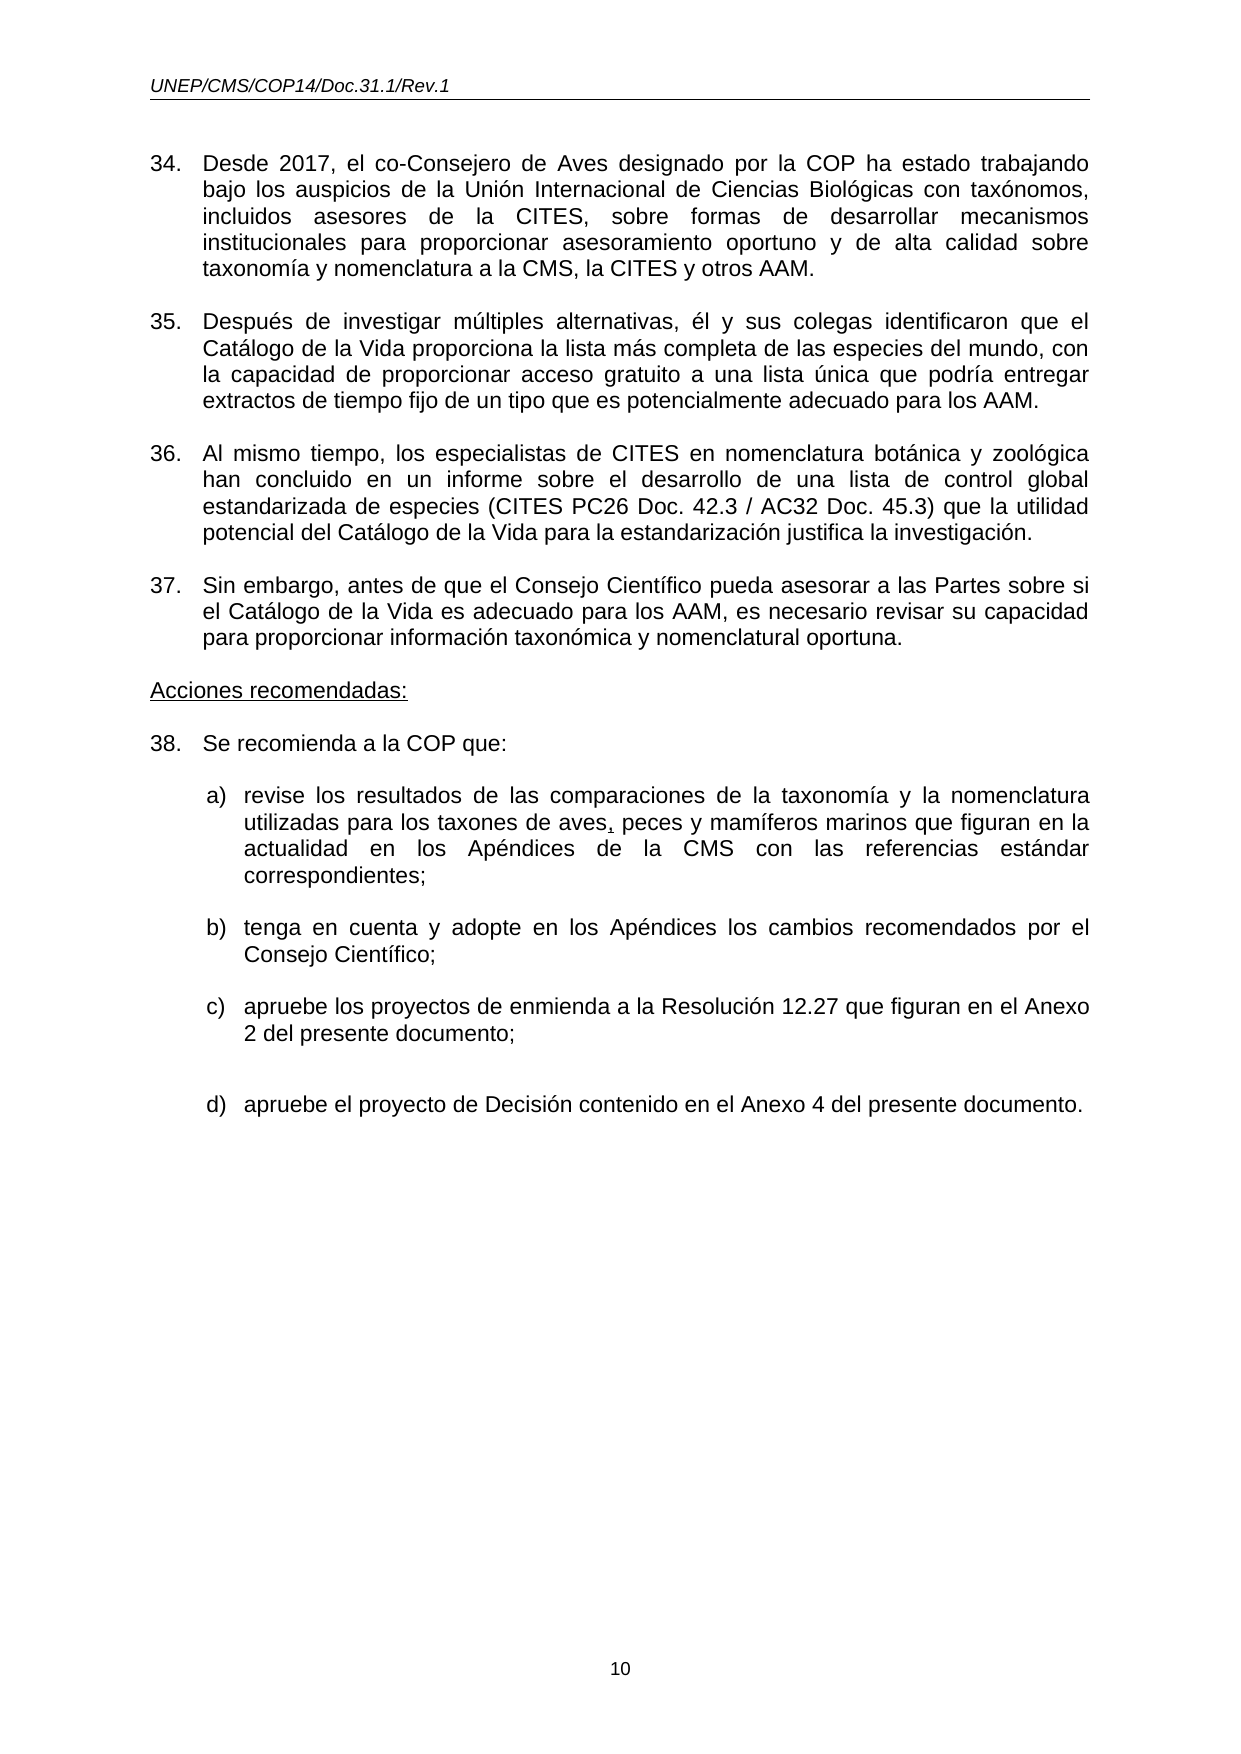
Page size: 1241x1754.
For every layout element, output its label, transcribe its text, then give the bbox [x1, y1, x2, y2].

list revise los resultados de las comparaciones de la taxonomía y la nomenclatura utilizadas para los taxones de aves, peces y mamíferos marinos que figuran en la actualidad en los Apéndices de la CMS con las referencias estándar correspondientes; [206, 782, 1090, 888]
list apruebe los proyectos de enmienda a la Resolución 12.27 que figuran en el Anexo 2 del presente documento; [206, 993, 1090, 1046]
text Sin embargo, antes de que el Consejo Científico pueda asesorar a las Partes sobre si el Catálogo de la Vida es adecuado para los AAM, es necesario revisar su capacidad para proporcionar información taxonómica y nomenclatural oportuna. [150, 572, 1090, 651]
list Acciones recomendadas: [150, 677, 1090, 703]
list apruebe el proyecto de Decisión contenido en el Anexo 4 del presente documento. [206, 1091, 1090, 1117]
text Después de investigar múltiples alternativas, él y sus colegas identificaron que el Catálogo de la Vida proporciona la lista más completa de las especies del mundo, con la capacidad de proporcionar acceso gratuito a una lista única que podría entregar extractos de tiempo fijo de un tipo que es potencialmente adecuado para los AAM. [150, 308, 1090, 413]
list Se recomienda a la COP que: [150, 730, 1090, 756]
text Al mismo tiempo, los especialistas de CITES en nomenclatura botánica y zoológica han concluido en un informe sobre el desarrollo de una lista de control global estandarizada de especies (CITES PC26 Doc. 42.3 / AC32 Doc. 45.3) que la utilidad potencial del Catálogo de la Vida para la estandarización justifica la investigación. [150, 440, 1090, 545]
list tenga en cuenta y adopte en los Apéndices los cambios recomendados por el Consejo Científico; [206, 914, 1090, 967]
text Desde 2017, el co-Consejero de Aves designado por la COP ha estado trabajando bajo los auspicios de la Unión Internacional de Ciencias Biológicas con taxónomos, incluidos asesores de la CITES, sobre formas de desarrollar mecanismos institucionales para proporcionar asesoramiento oportuno y de alta calidad sobre taxonomía y nomenclatura a la CMS, la CITES y otros AAM. [150, 150, 1090, 282]
